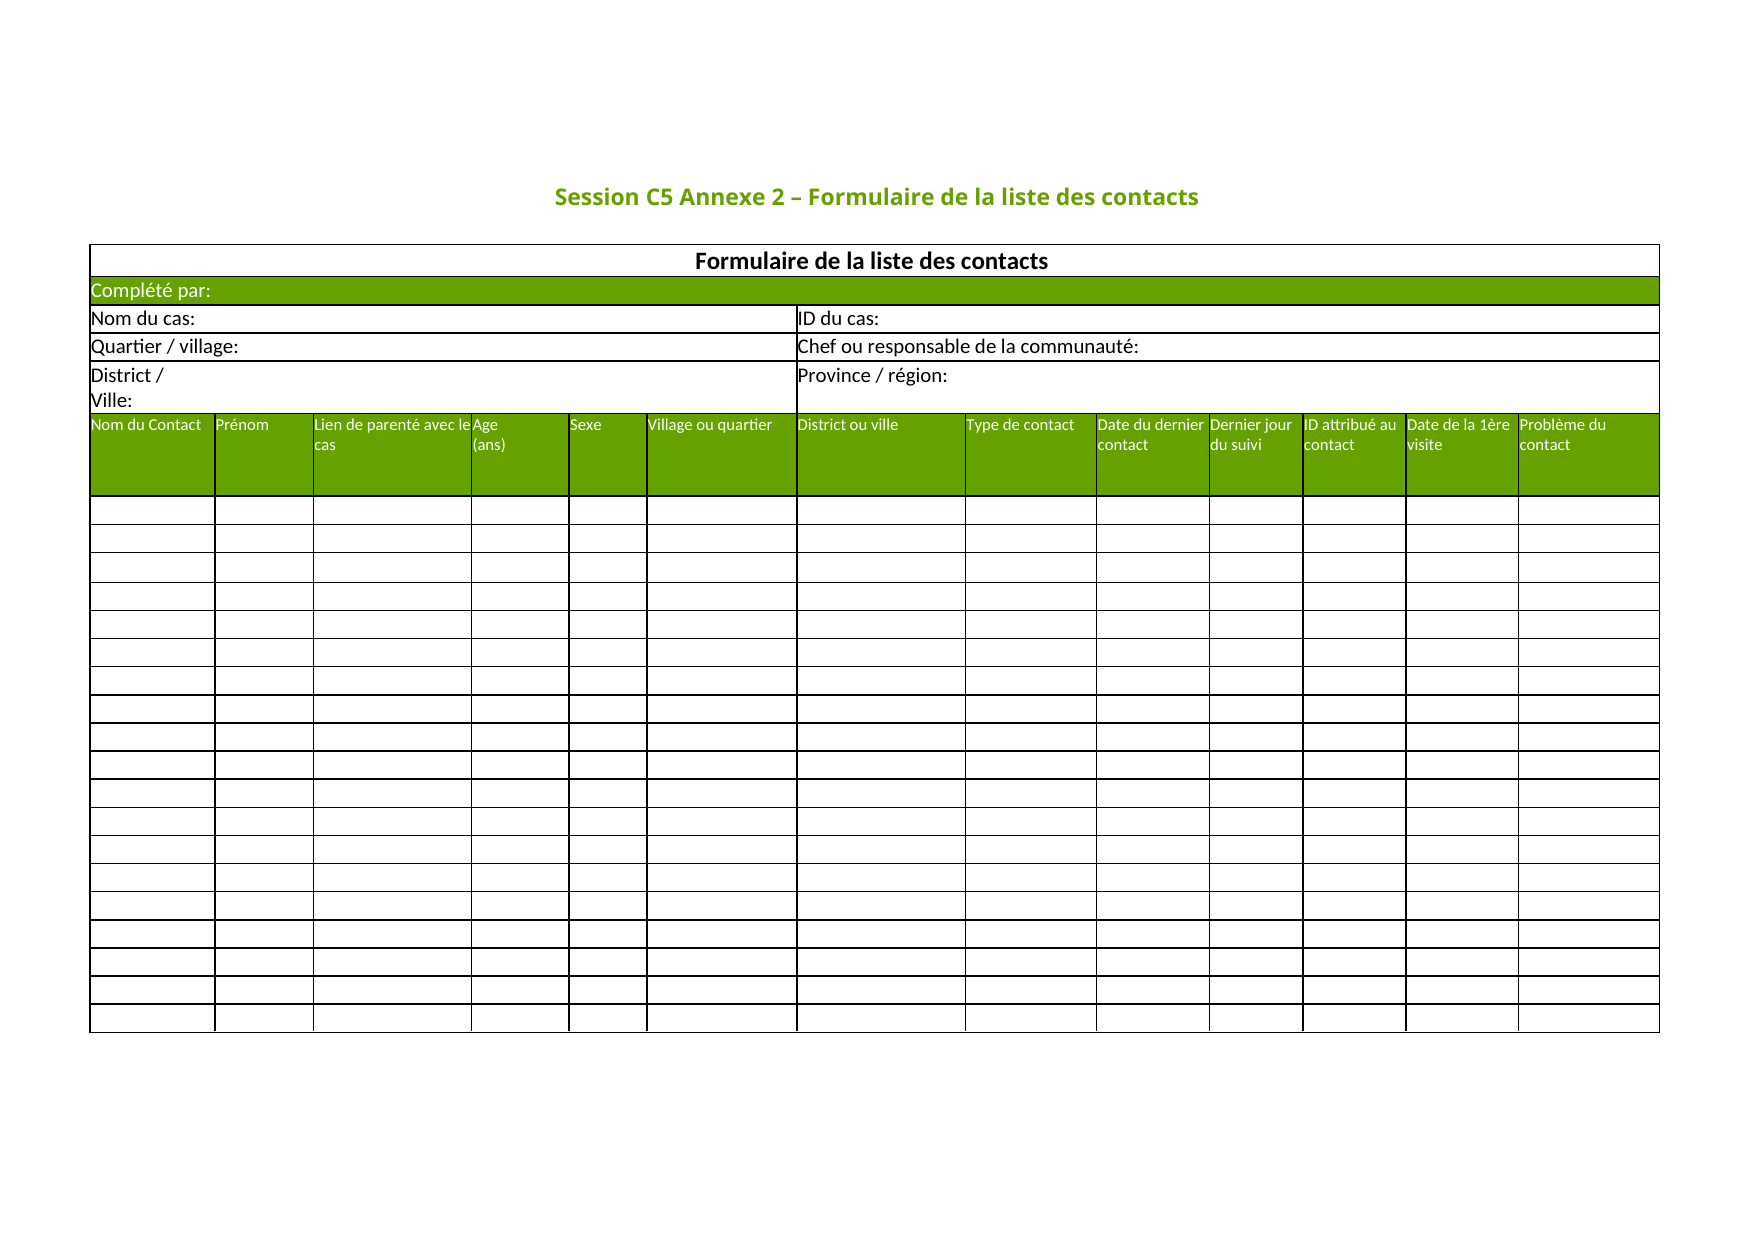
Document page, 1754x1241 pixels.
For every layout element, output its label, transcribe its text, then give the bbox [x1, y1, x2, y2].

table_cell [216, 977, 313, 1003]
table_cell [216, 836, 313, 863]
table_cell [91, 583, 214, 609]
text Session C5 Annexe 2 – Formulaire de la liste des contacts [150, 181, 1604, 212]
table_cell Age (ans) [472, 414, 568, 495]
table_cell [1519, 1005, 1659, 1031]
table_cell Sexe [570, 414, 646, 495]
table_cell [1519, 497, 1659, 523]
table_cell Nom du cas: [91, 306, 796, 332]
table_cell [648, 639, 796, 666]
table_cell [314, 696, 471, 722]
table_cell [1407, 553, 1518, 581]
table_cell Complété par: [91, 277, 1659, 304]
table_cell [1210, 525, 1302, 552]
table_cell [966, 949, 1096, 975]
table_cell [1210, 808, 1302, 834]
table_cell Dernier jour du suivi [1210, 414, 1302, 495]
table_cell [648, 553, 796, 581]
table_cell [472, 836, 568, 863]
table_cell [798, 1005, 965, 1031]
table_cell [966, 780, 1096, 806]
table_cell [966, 752, 1096, 778]
table_cell [1210, 780, 1302, 806]
table_cell Chef ou responsable de la communauté: [798, 334, 1659, 360]
table_cell District / Ville: [91, 362, 796, 413]
table_cell [1304, 780, 1405, 806]
table_cell [570, 780, 646, 806]
table_cell [570, 921, 646, 947]
table_cell [1304, 497, 1405, 523]
table_cell [1097, 553, 1209, 581]
table_cell [966, 497, 1096, 523]
table_cell [216, 1005, 313, 1031]
table_cell [1519, 780, 1659, 806]
table_cell [91, 780, 214, 806]
table_cell [91, 864, 214, 891]
table_cell [91, 724, 214, 750]
table_cell [798, 977, 965, 1003]
table_cell [1304, 696, 1405, 722]
table_cell [1097, 525, 1209, 552]
table_cell [91, 639, 214, 666]
table_cell [1519, 611, 1659, 638]
table_cell [472, 949, 568, 975]
table_cell [1519, 921, 1659, 947]
table_cell [570, 864, 646, 891]
table_cell [472, 553, 568, 581]
table_cell [798, 808, 965, 834]
table_cell [472, 780, 568, 806]
table_cell [1210, 1005, 1302, 1031]
table_cell [91, 808, 214, 834]
table_cell [91, 696, 214, 722]
table_cell [798, 525, 965, 552]
table_cell [1210, 639, 1302, 666]
table_cell [314, 977, 471, 1003]
table_cell [91, 1005, 214, 1031]
table_cell [1519, 553, 1659, 581]
table_cell [1210, 752, 1302, 778]
table_cell [1407, 836, 1518, 863]
table_cell [1407, 808, 1518, 834]
table_cell [798, 497, 965, 523]
table_cell Quartier / village: [91, 334, 796, 360]
table_cell [1407, 583, 1518, 609]
table_cell [1519, 639, 1659, 666]
table_cell [798, 836, 965, 863]
table_cell [472, 639, 568, 666]
table_cell [798, 583, 965, 609]
table_cell [1210, 553, 1302, 581]
table_cell [1407, 977, 1518, 1003]
table_cell [216, 525, 313, 552]
table_cell [472, 696, 568, 722]
table_cell [1407, 667, 1518, 694]
table_cell [648, 525, 796, 552]
table_cell [1304, 611, 1405, 638]
table_cell [1519, 724, 1659, 750]
table_cell [91, 553, 214, 581]
table_cell [1407, 1005, 1518, 1031]
table_cell [314, 583, 471, 609]
table_cell [1210, 921, 1302, 947]
table_cell [1407, 892, 1518, 919]
table_cell [966, 525, 1096, 552]
table_cell [216, 780, 313, 806]
table_cell [570, 752, 646, 778]
table_cell [216, 497, 313, 523]
table_cell [1097, 497, 1209, 523]
table_cell [798, 752, 965, 778]
table_cell [570, 497, 646, 523]
table_cell [216, 553, 313, 581]
table_cell Nom du Contact [91, 414, 214, 495]
table_cell ID attribué au contact [1304, 414, 1405, 495]
table_cell [472, 1005, 568, 1031]
table_cell [1210, 667, 1302, 694]
table_cell [648, 611, 796, 638]
table_cell [1407, 724, 1518, 750]
table_cell [1097, 921, 1209, 947]
table_cell [1097, 752, 1209, 778]
table_cell [314, 780, 471, 806]
table_cell [966, 836, 1096, 863]
table_cell [966, 892, 1096, 919]
table_cell [314, 836, 471, 863]
table_cell [1519, 977, 1659, 1003]
table_cell [91, 525, 214, 552]
table_cell [966, 921, 1096, 947]
table_cell [570, 639, 646, 666]
table_cell [966, 977, 1096, 1003]
table_cell [91, 667, 214, 694]
table_cell [798, 667, 965, 694]
table_cell [472, 892, 568, 919]
table_cell [1304, 808, 1405, 834]
table_cell District ou ville [798, 414, 965, 495]
table_cell ID du cas: [798, 306, 1659, 332]
table_cell [1304, 553, 1405, 581]
table_cell [648, 949, 796, 975]
table_cell [314, 892, 471, 919]
table_cell [1519, 892, 1659, 919]
table_cell [1097, 611, 1209, 638]
table_cell [1210, 949, 1302, 975]
table_cell [1097, 583, 1209, 609]
table_cell [1304, 525, 1405, 552]
table_cell [216, 864, 313, 891]
table_cell [1519, 808, 1659, 834]
table_cell [966, 553, 1096, 581]
table_cell Date de la 1ère visite [1407, 414, 1518, 495]
table_cell [1519, 864, 1659, 891]
table_cell [1210, 977, 1302, 1003]
table_cell [314, 611, 471, 638]
table_cell [314, 724, 471, 750]
table_cell [1304, 639, 1405, 666]
table_cell [472, 977, 568, 1003]
table_cell [314, 808, 471, 834]
table_cell [216, 639, 313, 666]
table_cell [314, 864, 471, 891]
table_cell [1519, 696, 1659, 722]
table_cell [1097, 667, 1209, 694]
table_cell [91, 977, 214, 1003]
table_cell [1210, 611, 1302, 638]
table_cell [472, 724, 568, 750]
table_cell [216, 808, 313, 834]
table_cell [966, 864, 1096, 891]
table_cell [648, 977, 796, 1003]
table_cell [314, 553, 471, 581]
table_cell [1097, 1005, 1209, 1031]
table_cell [570, 808, 646, 834]
table_cell [798, 724, 965, 750]
table_cell [798, 864, 965, 891]
table_cell [216, 724, 313, 750]
table_cell [1519, 525, 1659, 552]
table_cell [648, 752, 796, 778]
table_cell [216, 583, 313, 609]
table_cell [91, 836, 214, 863]
table_cell [798, 696, 965, 722]
table_cell [648, 1005, 796, 1031]
table_cell [570, 836, 646, 863]
table_cell [314, 1005, 471, 1031]
table_cell [314, 752, 471, 778]
table_cell [1210, 892, 1302, 919]
table_cell [648, 892, 796, 919]
table_cell [1097, 864, 1209, 891]
table_cell [472, 921, 568, 947]
table_cell [966, 667, 1096, 694]
table_cell [1407, 752, 1518, 778]
table_cell [570, 977, 646, 1003]
table_header Formulaire de la liste des contacts [91, 245, 1659, 276]
table_cell [966, 1005, 1096, 1031]
table_cell [91, 921, 214, 947]
table_cell [1097, 836, 1209, 863]
table_cell [472, 752, 568, 778]
table_cell [1210, 696, 1302, 722]
table_cell [570, 1005, 646, 1031]
table_cell [1210, 836, 1302, 863]
table_cell [798, 921, 965, 947]
table_cell [216, 667, 313, 694]
table_cell [798, 949, 965, 975]
table_cell [1407, 949, 1518, 975]
table_cell [648, 864, 796, 891]
table_cell [966, 583, 1096, 609]
table_cell [1304, 724, 1405, 750]
table_cell [472, 583, 568, 609]
table_cell [1304, 583, 1405, 609]
table_cell [648, 497, 796, 523]
table_cell Prénom [216, 414, 313, 495]
table_cell [1304, 949, 1405, 975]
table_cell [1304, 752, 1405, 778]
table_cell [216, 611, 313, 638]
table_cell [1407, 864, 1518, 891]
table_cell [570, 611, 646, 638]
table_cell [570, 553, 646, 581]
table_cell [91, 611, 214, 638]
table_cell [966, 611, 1096, 638]
table_cell [1519, 667, 1659, 694]
table_cell [1097, 780, 1209, 806]
table_cell [472, 808, 568, 834]
table_cell [966, 808, 1096, 834]
table_cell [570, 892, 646, 919]
table_cell [216, 696, 313, 722]
table_cell [1304, 1005, 1405, 1031]
table_cell [1210, 864, 1302, 891]
table_cell [91, 892, 214, 919]
table_cell [216, 949, 313, 975]
table_cell [798, 892, 965, 919]
table_cell [1519, 752, 1659, 778]
table_cell [648, 921, 796, 947]
table_cell [798, 780, 965, 806]
table_cell [570, 525, 646, 552]
table_cell [1519, 836, 1659, 863]
table_cell [1210, 724, 1302, 750]
table_cell [1304, 892, 1405, 919]
table_cell Lien de parenté avec le cas [314, 414, 471, 495]
table_cell [570, 724, 646, 750]
table_cell [314, 525, 471, 552]
table_cell [570, 949, 646, 975]
table_cell [798, 553, 965, 581]
table_cell Problème du contact [1519, 414, 1659, 495]
table_cell [1097, 977, 1209, 1003]
table_cell [1304, 977, 1405, 1003]
table_cell [1304, 667, 1405, 694]
table_cell [1407, 780, 1518, 806]
table_cell [314, 949, 471, 975]
table_cell [91, 949, 214, 975]
table_cell [1097, 949, 1209, 975]
table_cell [472, 611, 568, 638]
table_cell Type de contact [966, 414, 1096, 495]
table_cell [472, 497, 568, 523]
table_cell [966, 696, 1096, 722]
table_cell [1407, 497, 1518, 523]
table_cell [1407, 525, 1518, 552]
table_cell [570, 667, 646, 694]
table_cell [216, 921, 313, 947]
table_cell Village ou quartier [648, 414, 796, 495]
table_cell [1097, 808, 1209, 834]
table_cell [1097, 724, 1209, 750]
table_cell [216, 752, 313, 778]
table_cell [1304, 836, 1405, 863]
table_cell [472, 864, 568, 891]
table_cell [1097, 892, 1209, 919]
table_cell [314, 639, 471, 666]
table_cell [472, 667, 568, 694]
table_cell [91, 752, 214, 778]
table_cell [648, 724, 796, 750]
table_cell [966, 639, 1096, 666]
table_cell [648, 836, 796, 863]
table_cell [314, 921, 471, 947]
table_cell [1407, 639, 1518, 666]
table_cell [1210, 583, 1302, 609]
table_cell [648, 696, 796, 722]
table_cell [314, 667, 471, 694]
table_cell [472, 525, 568, 552]
table_cell [1519, 583, 1659, 609]
table_cell [1519, 949, 1659, 975]
table_cell Province / région: [798, 362, 1659, 413]
table_cell [216, 892, 313, 919]
table_cell [648, 667, 796, 694]
table_cell [91, 497, 214, 523]
table_cell Date du dernier contact [1097, 414, 1209, 495]
table_cell [1407, 921, 1518, 947]
table_cell [1097, 696, 1209, 722]
table_cell [314, 497, 471, 523]
table_cell [648, 780, 796, 806]
table_cell [570, 696, 646, 722]
table_cell [1407, 611, 1518, 638]
table_cell [1210, 497, 1302, 523]
table_cell [570, 583, 646, 609]
table_cell [1407, 696, 1518, 722]
table_cell [798, 611, 965, 638]
table_cell [1304, 864, 1405, 891]
table_cell [648, 583, 796, 609]
table_cell [1304, 921, 1405, 947]
table_cell [798, 639, 965, 666]
table_cell [1097, 639, 1209, 666]
table_cell [648, 808, 796, 834]
table_cell [966, 724, 1096, 750]
